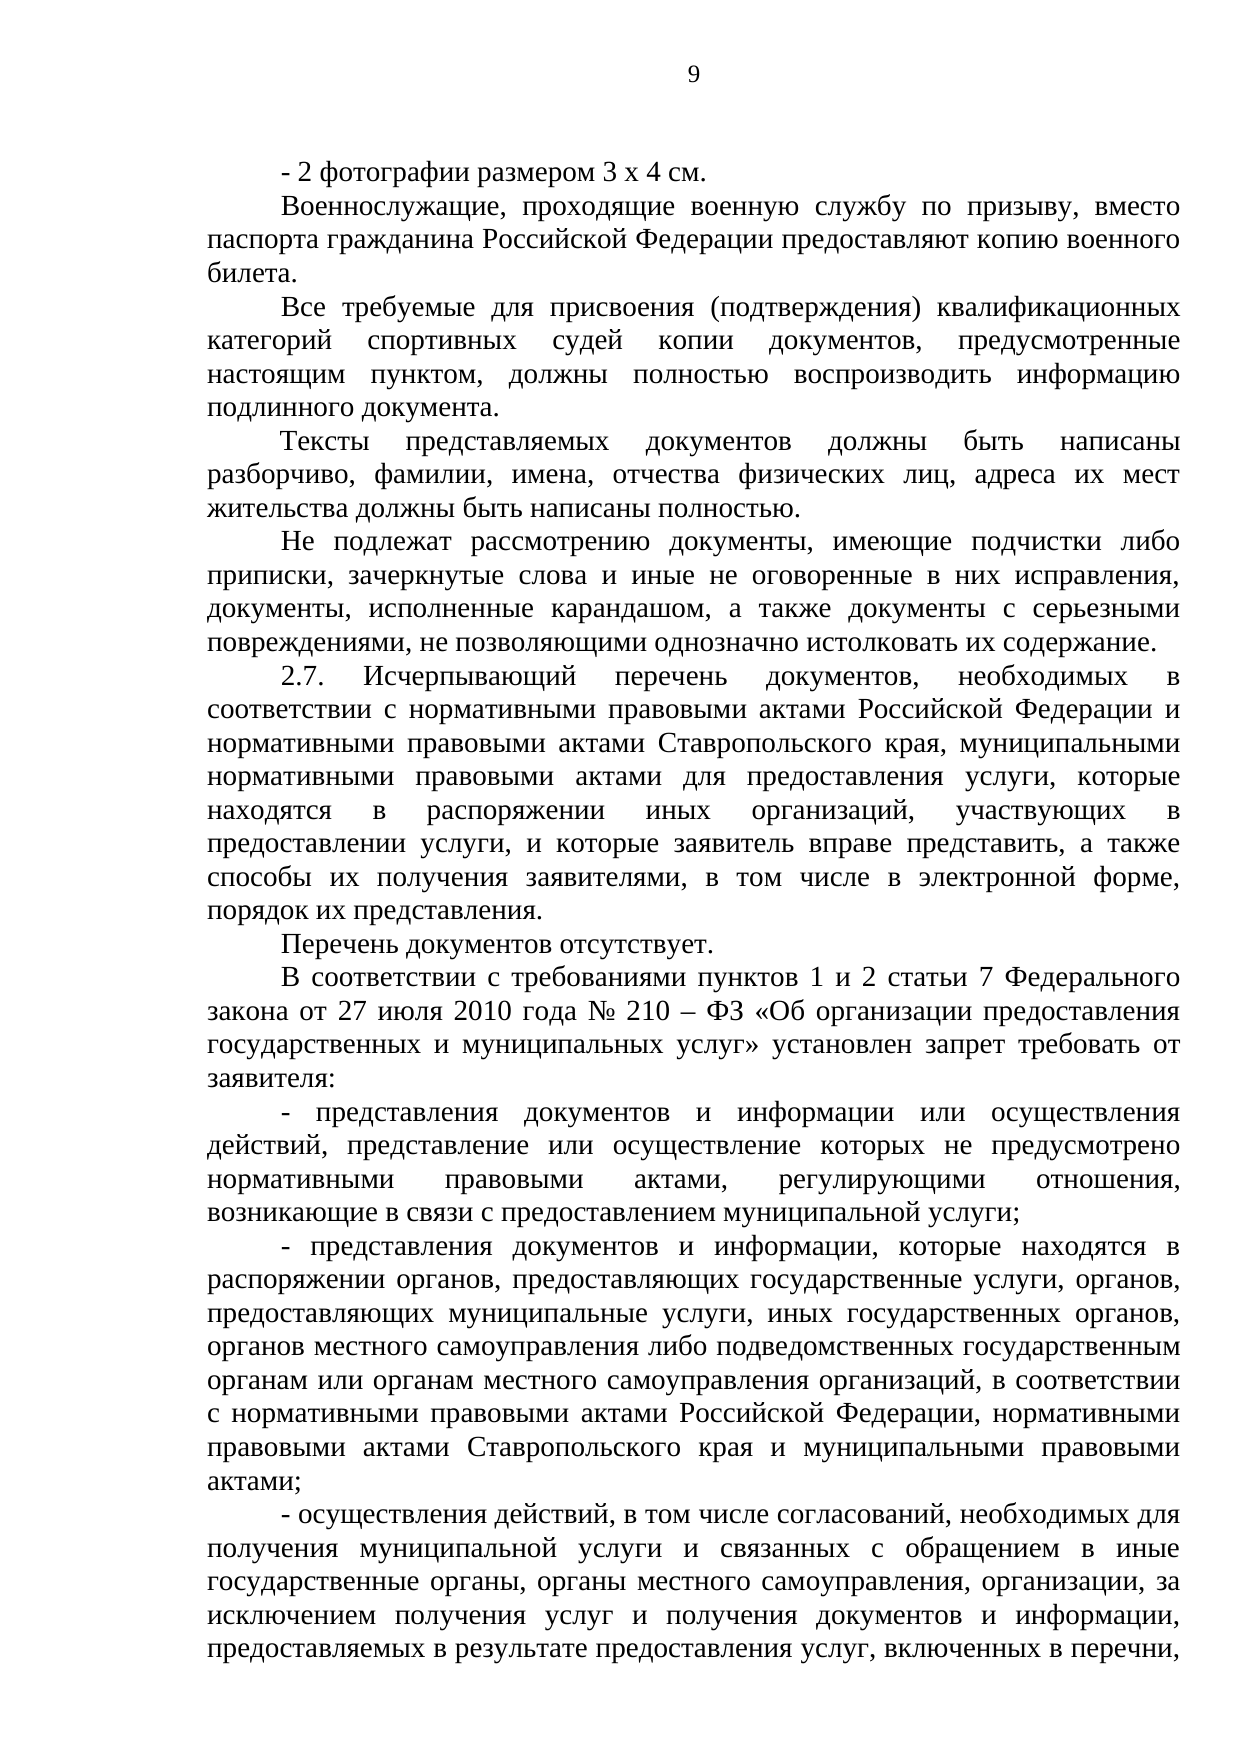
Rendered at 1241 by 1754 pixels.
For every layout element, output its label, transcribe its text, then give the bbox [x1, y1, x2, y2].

text Военнослужащие, проходящие военную службу по призыву, вместо паспорта гражданина Российской Федерации предоставляют копию военного билета. [207, 188, 1181, 289]
text - представления документов и информации, которые находятся в распоряжении органов, предоставляющих государственные услуги, органов, предоставляющих муниципальные услуги, иных государственных органов, органов местного самоуправления либо подведомственных государственным органам или органам местного самоуправления организаций, в соответствии с нормативными правовыми актами Российской Федерации, нормативными правовыми актами Ставропольского края и муниципальными правовыми актами; [207, 1228, 1181, 1496]
text Не подлежат рассмотрению документы, имеющие подчистки либо приписки, зачеркнутые слова и иные не оговоренные в них исправления, документы, исполненные карандашом, а также документы с серьезными повреждениями, не позволяющими однозначно истолковать их содержание. [207, 523, 1181, 658]
text Тексты представляемых документов должны быть написаны разборчиво, фамилии, имена, отчества физических лиц, адреса их мест жительства должны быть написаны полностью. [207, 423, 1181, 523]
text В соответствии с требованиями пунктов 1 и 2 статьи 7 Федерального закона от 27 июля 2010 года № 210 – ФЗ «Об организации предоставления государственных и муниципальных услуг» установлен запрет требовать от заявителя: [207, 959, 1181, 1094]
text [207, 1496, 1181, 1664]
text 2.7. Исчерпывающий перечень документов, необходимых в соответствии с нормативными правовыми актами Российской Федерации и нормативными правовыми актами Ставропольского края, муниципальными нормативными правовыми актами для предоставления услуги, которые находятся в распоряжении иных организаций, участвующих в предоставлении услуги, и которые заявитель вправе представить, а также способы их получения заявителями, в том числе в электронной форме, порядок их представления. [207, 658, 1181, 926]
text Все требуемые для присвоения (подтверждения) квалификационных категорий спортивных судей копии документов, предусмотренные настоящим пунктом, должны полностью воспроизводить информацию подлинного документа. [207, 289, 1181, 423]
text Перечень документов отсутствует. [207, 926, 1181, 959]
text - 2 фотографии размером 3 x 4 см. [207, 154, 1181, 188]
text - представления документов и информации или осуществления действий, представление или осуществление которых не предусмотрено нормативными правовыми актами, регулирующими отношения, возникающие в связи с предоставлением муниципальной услуги; [207, 1094, 1181, 1228]
